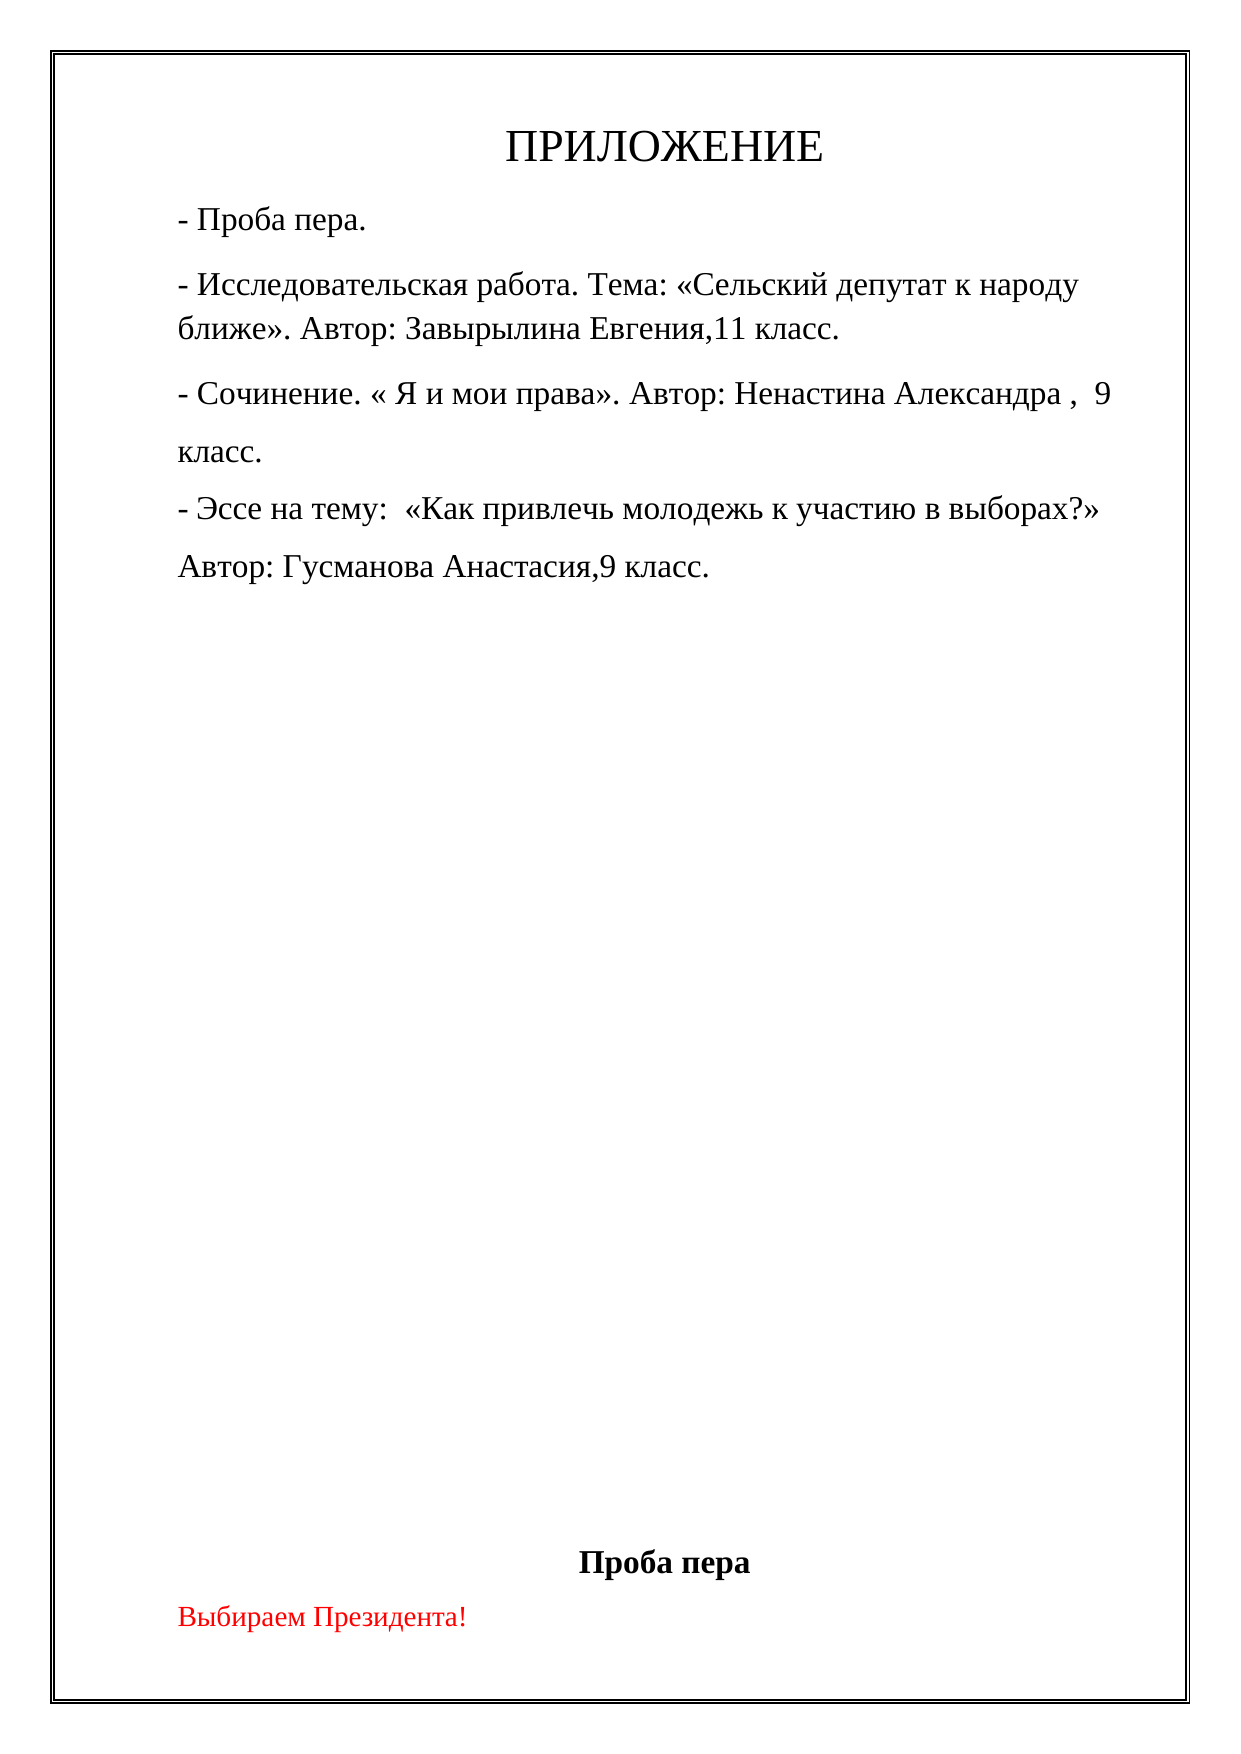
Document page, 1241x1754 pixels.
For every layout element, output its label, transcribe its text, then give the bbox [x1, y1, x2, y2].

text - Проба пера. [177, 199, 1152, 238]
text Проба пера [177, 1542, 1152, 1580]
text - Сочинение. « Я и мои права». Автор: Ненастина Александра , 9 класс. [177, 373, 1152, 469]
text ПРИЛОЖЕНИЕ [177, 118, 1152, 171]
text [177, 1599, 1152, 1633]
text - Исследовательская работа. Тема: «Сельский депутат к народу ближе». Автор: Завырылина Евгения,11 класс. [177, 264, 1152, 347]
text - Эссе на тему: «Как привлечь молодежь к участию в выборах?» Автор: Гусманова Анастасия,9 класс. [177, 488, 1152, 584]
